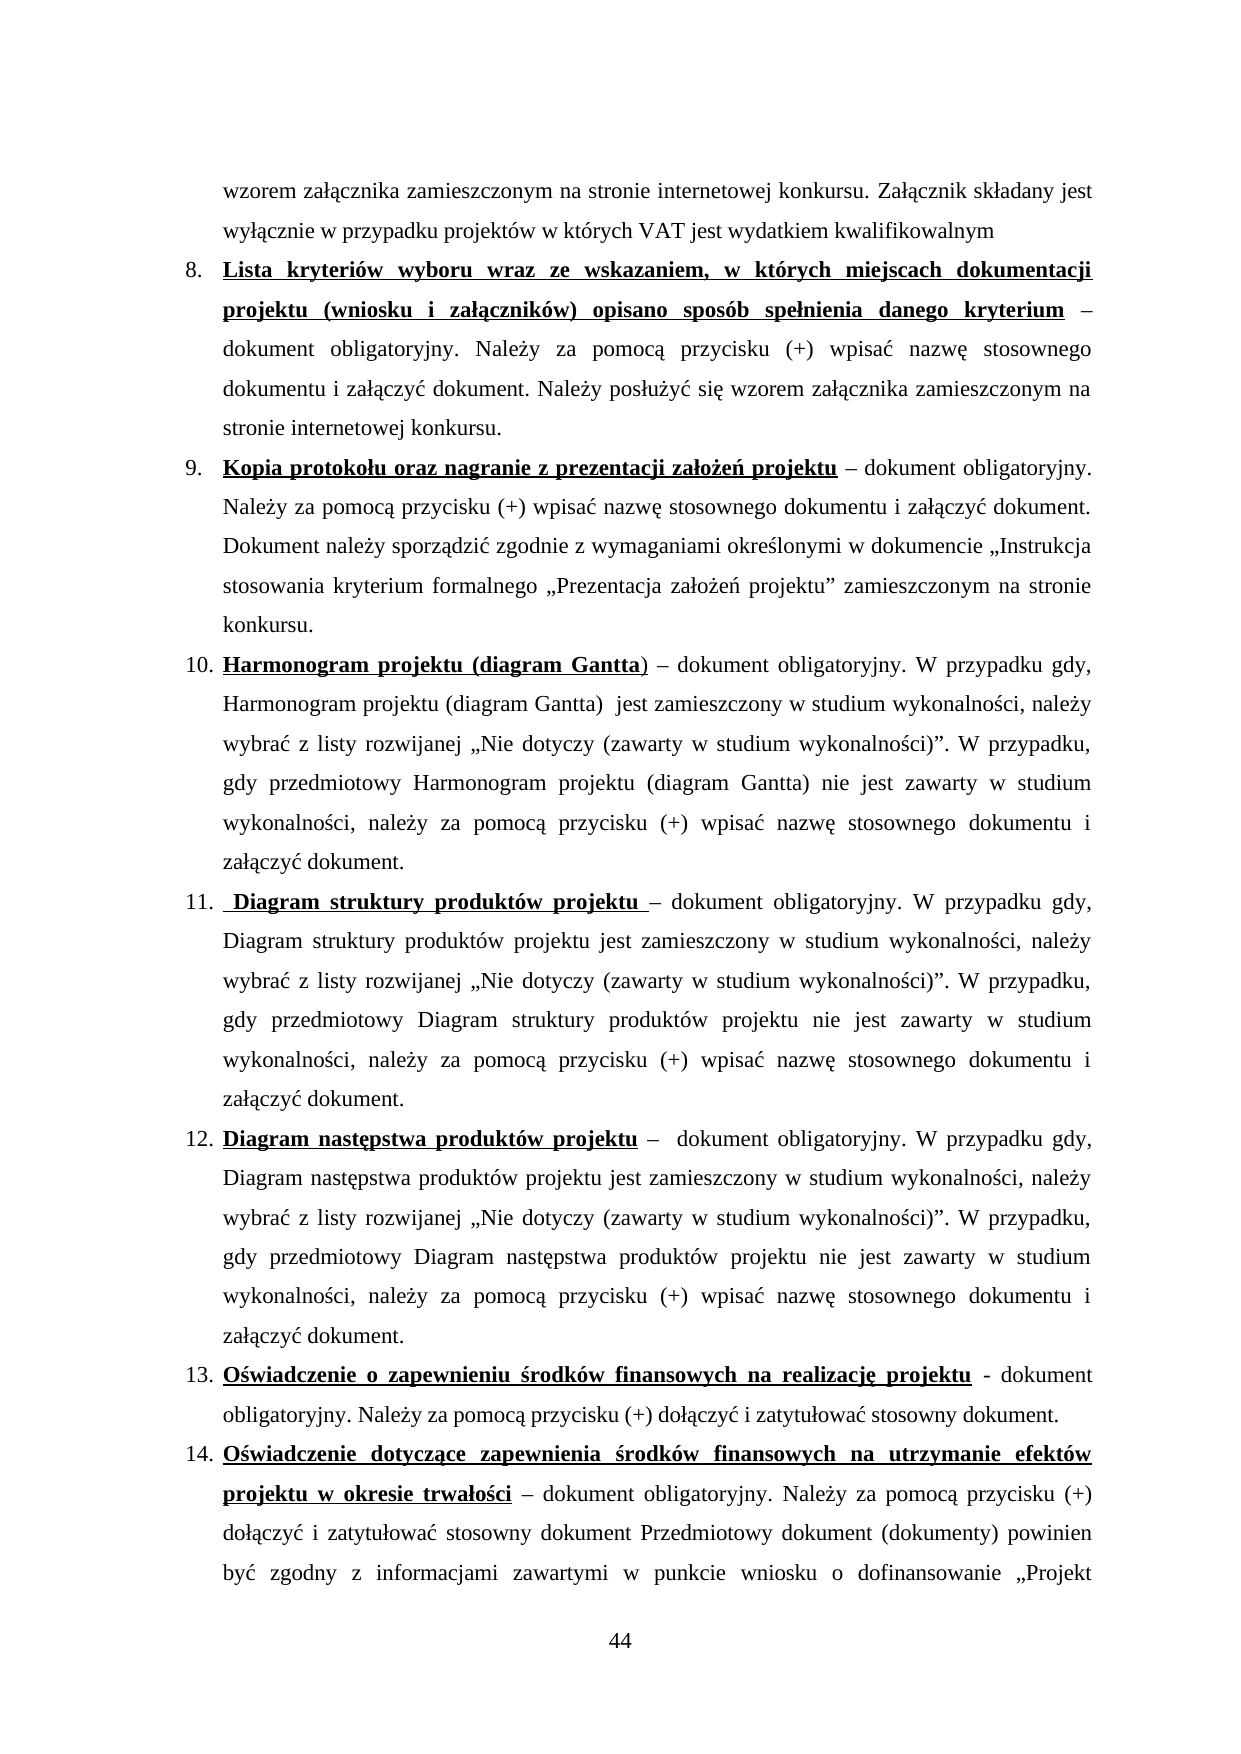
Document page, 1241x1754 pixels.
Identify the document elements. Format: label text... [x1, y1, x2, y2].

list Lista kryteriów wyboru wraz ze wskazaniem, w których miejscach dokumentacji projektu (wniosku i załączników) opisano sposób spełnienia danego kryterium – dokument obligatoryjny. Należy za pomocą przycisku (+) wpisać nazwę stosownego dokumentu i załączyć dokument. Należy posłużyć się wzorem załącznika zamieszczonym na stronie internetowej konkursu. [185, 256, 1092, 440]
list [185, 1441, 1092, 1585]
list Harmonogram projektu (diagram Gantta) – dokument obligatoryjny. W przypadku gdy, Harmonogram projektu (diagram Gantta) jest zamieszczony w studium wykonalności, należy wybrać z listy rozwijanej „Nie dotyczy (zawarty w studium wykonalności)”. W przypadku, gdy przedmiotowy Harmonogram projektu (diagram Gantta) nie jest zawarty w studium wykonalności, należy za pomocą przycisku (+) wpisać nazwę stosownego dokumentu i załączyć dokument. [185, 651, 1092, 875]
list Oświadczenie o zapewnieniu środków finansowych na realizację projektu - dokument obligatoryjny. Należy za pomocą przycisku (+) dołączyć i zatytułować stosowny dokument. [185, 1362, 1092, 1427]
list Kopia protokołu oraz nagranie z prezentacji założeń projektu – dokument obligatoryjny. Należy za pomocą przycisku (+) wpisać nazwę stosownego dokumentu i załączyć dokument. Dokument należy sporządzić zgodnie z wymaganiami określonymi w dokumencie „Instrukcja stosowania kryterium formalnego „Prezentacja założeń projektu” zamieszczonym na stronie konkursu. [185, 453, 1092, 638]
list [185, 177, 1092, 243]
list Diagram następstwa produktów projektu – dokument obligatoryjny. W przypadku gdy, Diagram następstwa produktów projektu jest zamieszczony w studium wykonalności, należy wybrać z listy rozwijanej „Nie dotyczy (zawarty w studium wykonalności)”. W przypadku, gdy przedmiotowy Diagram następstwa produktów projektu nie jest zawarty w studium wykonalności, należy za pomocą przycisku (+) wpisać nazwę stosownego dokumentu i załączyć dokument. [185, 1125, 1092, 1348]
list Diagram struktury produktów projektu – dokument obligatoryjny. W przypadku gdy, Diagram struktury produktów projektu jest zamieszczony w studium wykonalności, należy wybrać z listy rozwijanej „Nie dotyczy (zawarty w studium wykonalności)”. W przypadku, gdy przedmiotowy Diagram struktury produktów projektu nie jest zawarty w studium wykonalności, należy za pomocą przycisku (+) wpisać nazwę stosownego dokumentu i załączyć dokument. [185, 888, 1092, 1112]
